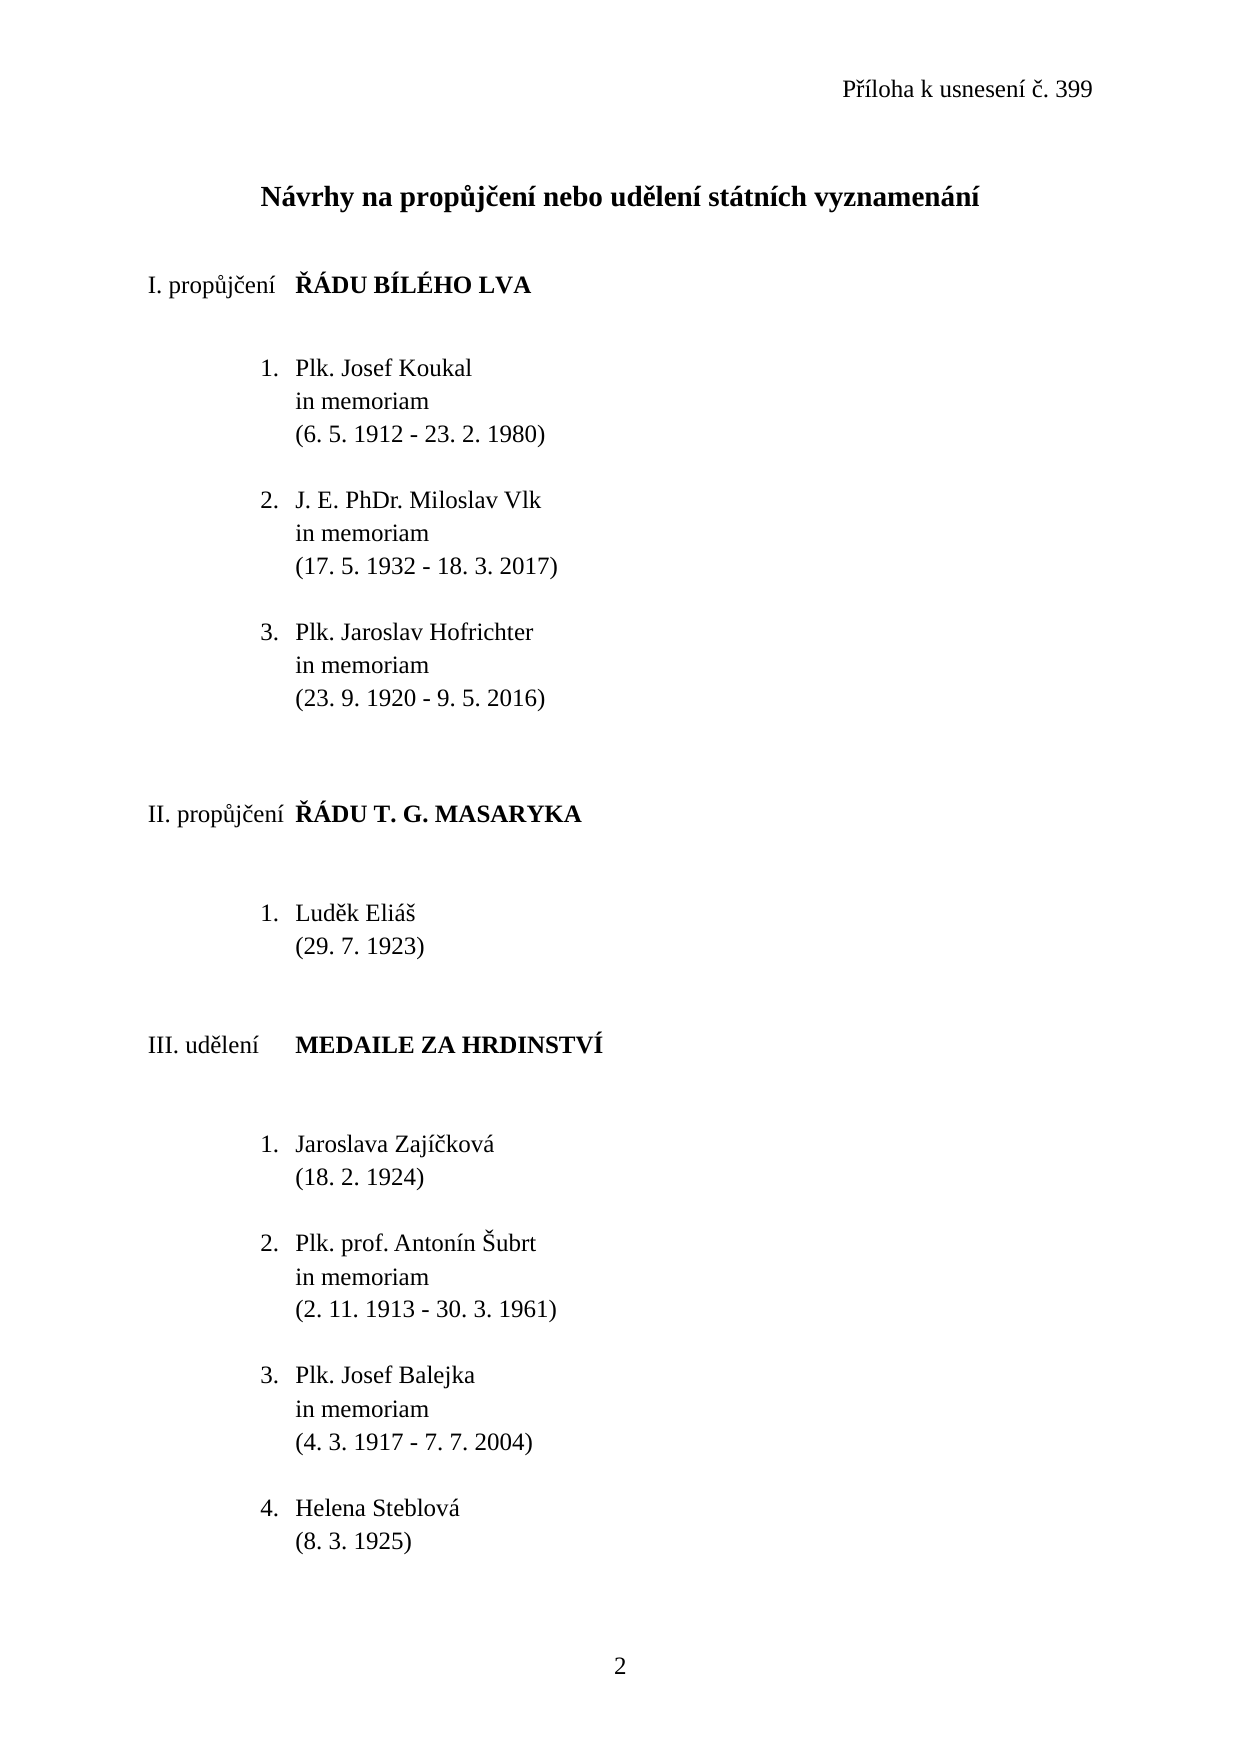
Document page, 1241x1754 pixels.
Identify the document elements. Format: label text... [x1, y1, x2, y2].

list 4. Helena Steblová [260, 1493, 1093, 1521]
list in memoriam [260, 650, 1093, 679]
list 1. Plk. Josef Koukal [260, 353, 1093, 381]
list (18. 2. 1924) [260, 1162, 1093, 1191]
list (2. 11. 1913 - 30. 3. 1961) [260, 1294, 1093, 1323]
list 2. J. E. PhDr. Miloslav Vlk [260, 485, 1093, 513]
list (29. 7. 1923) [260, 931, 1093, 960]
list in memoriam [260, 518, 1093, 547]
list (8. 3. 1925) [260, 1526, 1093, 1554]
list 3. Plk. Jaroslav Hofrichter [260, 617, 1093, 646]
text II. propůjčení ŘÁDU T. G. MASARYKA [148, 799, 1093, 827]
list (23. 9. 1920 - 9. 5. 2016) [260, 683, 1093, 712]
list 1. Jaroslava Zajíčková [260, 1129, 1093, 1158]
list in memoriam [260, 1394, 1093, 1422]
list 1. Luděk Eliáš [260, 898, 1093, 927]
list (17. 5. 1932 - 18. 3. 2017) [260, 551, 1093, 579]
text I. propůjčení ŘÁDU BÍLÉHO LVA [148, 270, 1093, 299]
list 2. Plk. prof. Antonín Šubrt [260, 1228, 1093, 1257]
list (4. 3. 1917 - 7. 7. 2004) [260, 1427, 1093, 1455]
list (6. 5. 1912 - 23. 2. 1980) [260, 419, 1093, 447]
list in memoriam [260, 1262, 1093, 1290]
text III. udělení MEDAILE ZA HRDINSTVÍ [148, 1030, 1093, 1059]
list in memoriam [260, 386, 1093, 414]
list 3. Plk. Josef Balejka [260, 1361, 1093, 1389]
text Návrhy na propůjčení nebo udělení státních vyznamenání [148, 179, 1093, 212]
